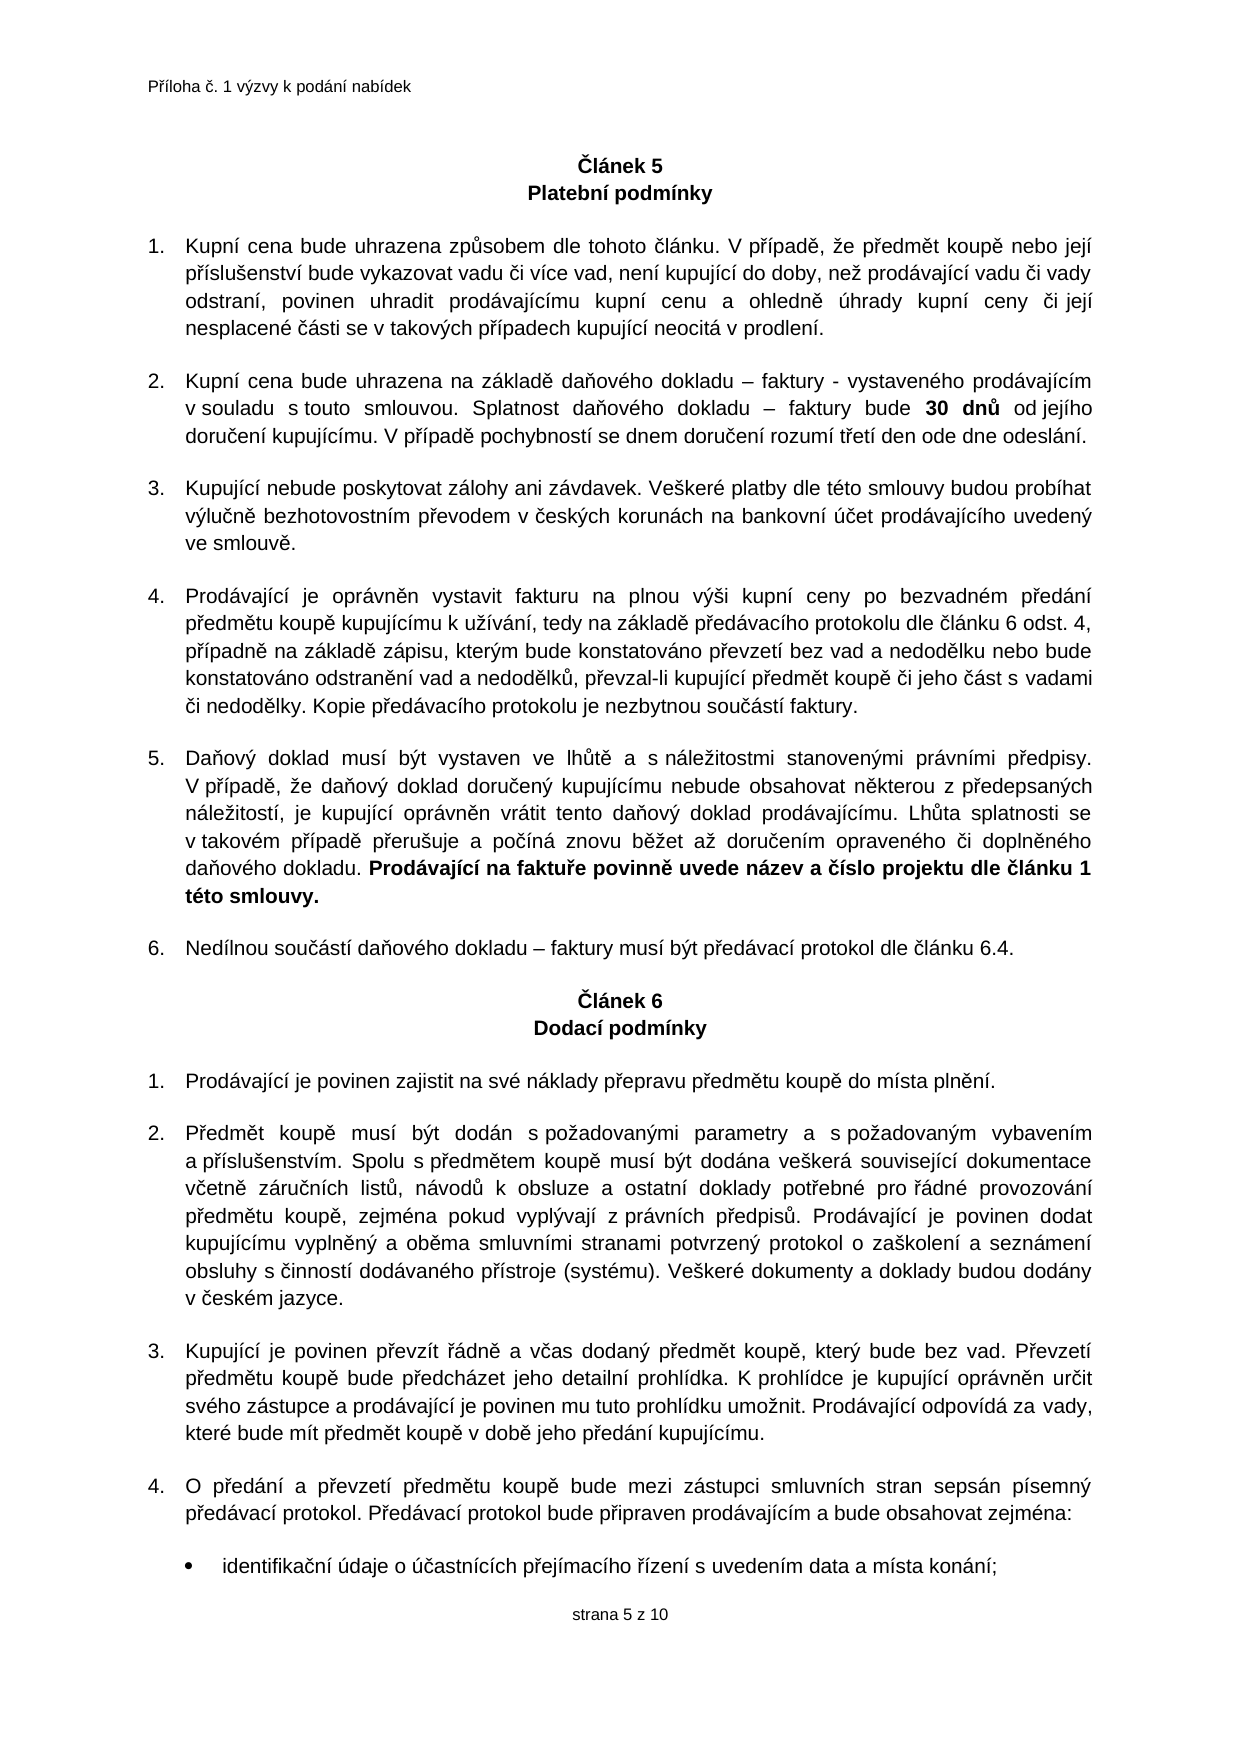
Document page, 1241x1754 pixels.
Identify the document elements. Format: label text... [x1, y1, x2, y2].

list Kupující nebude poskytovat zálohy ani závdavek. Veškeré platby dle této smlouvy budou probíhat výlučně bezhotovostním převodem v českých korunách na bankovní účet prodávajícího uvedený ve smlouvě. [148, 476, 1093, 555]
list Kupující je povinen převzít řádně a včas dodaný předmět koupě, který bude bez vad. Převzetí předmětu koupě bude předcházet jeho detailní prohlídka. K prohlídce je kupující oprávněn určit svého zástupce a prodávající je povinen mu tuto prohlídku umožnit. Prodávající odpovídá za vady, které bude mít předmět koupě v době jeho předání kupujícímu. [148, 1338, 1093, 1445]
list Kupní cena bude uhrazena způsobem dle tohoto článku. V případě, že předmět koupě nebo její příslušenství bude vykazovat vadu či více vad, není kupující do doby, než prodávající vadu či vady odstraní, povinen uhradit prodávajícímu kupní cenu a ohledně úhrady kupní ceny či její nesplacené části se v takových případech kupující neocitá v prodlení. [148, 233, 1093, 340]
text Platební podmínky [148, 181, 1093, 205]
list Kupní cena bude uhrazena na základě daňového dokladu – faktury - vystaveného prodávajícím v souladu s touto smlouvou. Splatnost daňového dokladu – faktury bude 30 dnů od jejího doručení kupujícímu. V případě pochybností se dnem doručení rozumí třetí den ode dne odeslání. [148, 368, 1093, 447]
list Prodávající je povinen zajistit na své náklady přepravu předmětu koupě do místa plnění. [148, 1068, 1093, 1092]
text Článek 5 [148, 153, 1093, 177]
list Nedílnou součástí daňového dokladu – faktury musí být předávací protokol dle článku 6.4. [148, 936, 1093, 960]
text Článek 6 [148, 988, 1093, 1012]
text Dodací podmínky [148, 1016, 1093, 1040]
list Prodávající je oprávněn vystavit fakturu na plnou výši kupní ceny po bezvadném předání předmětu koupě kupujícímu k užívání, tedy na základě předávacího protokolu dle článku 6 odst. 4, případně na základě zápisu, kterým bude konstatováno převzetí bez vad a nedodělku nebo bude konstatováno odstranění vad a nedodělků, převzal-li kupující předmět koupě či jeho část s vadami či nedodělky. Kopie předávacího protokolu je nezbytnou součástí faktury. [148, 583, 1093, 717]
list Daňový doklad musí být vystaven ve lhůtě a s náležitostmi stanovenými právními předpisy. V případě, že daňový doklad doručený kupujícímu nebude obsahovat některou z předepsaných náležitostí, je kupující oprávněn vrátit tento daňový doklad prodávajícímu. Lhůta splatnosti se v takovém případě přerušuje a počíná znovu běžet až doručením opraveného či doplněného daňového dokladu. Prodávající na faktuře povinně uvede název a číslo projektu dle článku 1 této smlouvy. [148, 746, 1093, 907]
list Předmět koupě musí být dodán s požadovanými parametry a s požadovaným vybavením a příslušenstvím. Spolu s předmětem koupě musí být dodána veškerá související dokumentace včetně záručních listů, návodů k obsluze a ostatní doklady potřebné pro řádné provozování předmětu koupě, zejména pokud vyplývají z právních předpisů. Prodávající je povinen dodat kupujícímu vyplněný a oběma smluvními stranami potvrzený protokol o zaškolení a seznámení obsluhy s činností dodávaného přístroje (systému). Veškeré dokumenty a doklady budou dodány v českém jazyce. [148, 1121, 1093, 1310]
list O předání a převzetí předmětu koupě bude mezi zástupci smluvních stran sepsán písemný předávací protokol. Předávací protokol bude připraven prodávajícím a bude obsahovat zejména: [148, 1473, 1093, 1525]
list identifikační údaje o účastnících přejímacího řízení s uvedením data a místa konání; [185, 1553, 1093, 1577]
